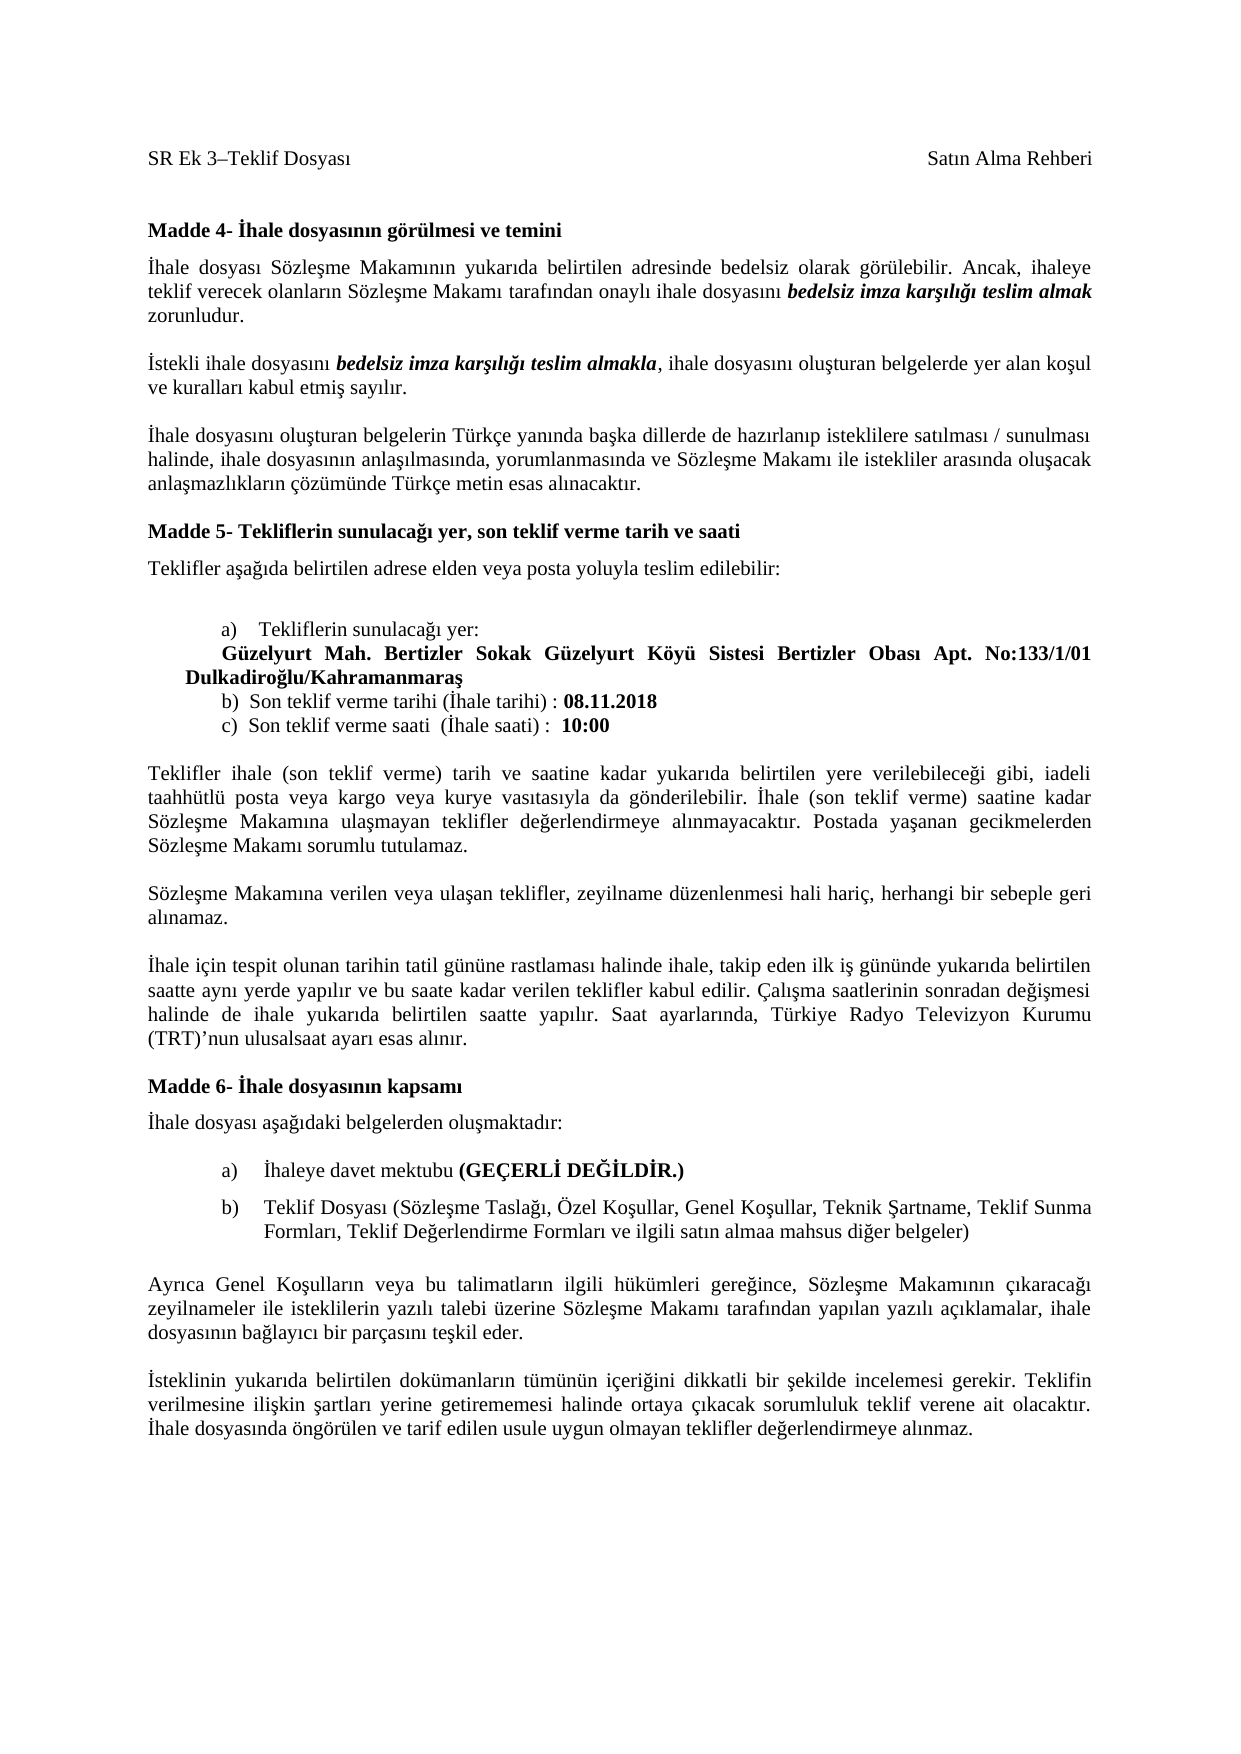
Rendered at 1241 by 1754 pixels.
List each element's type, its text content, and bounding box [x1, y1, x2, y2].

text Ayrıca Genel Koşulların veya bu talimatların ilgili hükümleri gereğince, Sözleşme Makamının çıkaracağı zeyilnameler ile isteklilerin yazılı talebi üzerine Sözleşme Makamı tarafından yapılan yazılı açıklamalar, ihale dosyasının bağlayıcı bir parçasını teşkil eder. [148, 1272, 1093, 1344]
list Teklif Dosyası (Sözleşme Taslağı, Özel Koşullar, Genel Koşullar, Teknik Şartname, Teklif Sunma Formları, Teklif Değerlendirme Formları ve ilgili satın almaa mahsus diğer belgeler) [221, 1195, 1093, 1243]
text Güzelyurt Mah. Bertizler Sokak Güzelyurt Köyü Sistesi Bertizler Obası Apt. No:133/1/01 Dulkadiroğlu/Kahramanmaraş [185, 641, 1093, 689]
list Tekliflerin sunulacağı yer: [221, 617, 1093, 641]
text İhale dosyası aşağıdaki belgelerden oluşmaktadır: [148, 1110, 1093, 1134]
text İsteklinin yukarıda belirtilen dokümanların tümünün içeriğini dikkatli bir şekilde incelemesi gerekir. Teklifin verilmesine ilişkin şartları yerine getirememesi halinde ortaya çıkacak sorumluluk teklif verene ait olacaktır. İhale dosyasında öngörülen ve tarif edilen usule uygun olmayan teklifler değerlendirmeye alınmaz. [148, 1368, 1093, 1440]
text Sözleşme Makamına verilen veya ulaşan teklifler, zeyilname düzenlenmesi hali hariç, herhangi bir sebeple geri alınamaz. [148, 881, 1093, 929]
text Madde 4- İhale dosyasının görülmesi ve temini [148, 218, 1093, 242]
text Teklifler ihale (son teklif verme) tarih ve saatine kadar yukarıda belirtilen yere verilebileceği gibi, iadeli taahhütlü posta veya kargo veya kurye vasıtasıyla da gönderilebilir. İhale (son teklif verme) saatine kadar Sözleşme Makamına ulaşmayan teklifler değerlendirmeye alınmayacaktır. Postada yaşanan gecikmelerden Sözleşme Makamı sorumlu tutulamaz. [148, 761, 1093, 857]
text İhale için tespit olunan tarihin tatil gününe rastlaması halinde ihale, takip eden ilk iş gününde yukarıda belirtilen saatte aynı yerde yapılır ve bu saate kadar verilen teklifler kabul edilir. Çalışma saatlerinin sonradan değişmesi halinde de ihale yukarıda belirtilen saatte yapılır. Saat ayarlarında, Türkiye Radyo Televizyon Kurumu (TRT)’nun ulusalsaat ayarı esas alınır. [148, 953, 1093, 1050]
text Madde 5- Tekliflerin sunulacağı yer, son teklif verme tarih ve saati [148, 519, 1093, 543]
text b) Son teklif verme tarihi (İhale tarihi) : 08.11.2018 [185, 689, 1093, 713]
text c) Son teklif verme saati (İhale saati) : 10:00 [185, 713, 1093, 737]
text Teklifler aşağıda belirtilen adrese elden veya posta yoluyla teslim edilebilir: [148, 556, 1093, 580]
text İhale dosyası Sözleşme Makamının yukarıda belirtilen adresinde bedelsiz olarak görülebilir. Ancak, ihaleye teklif verecek olanların Sözleşme Makamı tarafından onaylı ihale dosyasını bedelsiz imza karşılığı teslim almak zorunludur. [148, 255, 1093, 327]
text İhale dosyasını oluşturan belgelerin Türkçe yanında başka dillerde de hazırlanıp isteklilere satılması / sunulması halinde, ihale dosyasının anlaşılmasında, yorumlanmasında ve Sözleşme Makamı ile istekliler arasında oluşacak anlaşmazlıkların çözümünde Türkçe metin esas alınacaktır. [148, 423, 1093, 495]
list İhaleye davet mektubu (GEÇERLİ DEĞİLDİR.) [221, 1158, 1093, 1182]
text İstekli ihale dosyasını bedelsiz imza karşılığı teslim almakla, ihale dosyasını oluşturan belgelerde yer alan koşul ve kuralları kabul etmiş sayılır. [148, 351, 1093, 399]
text Madde 6- İhale dosyasının kapsamı [148, 1074, 1093, 1098]
